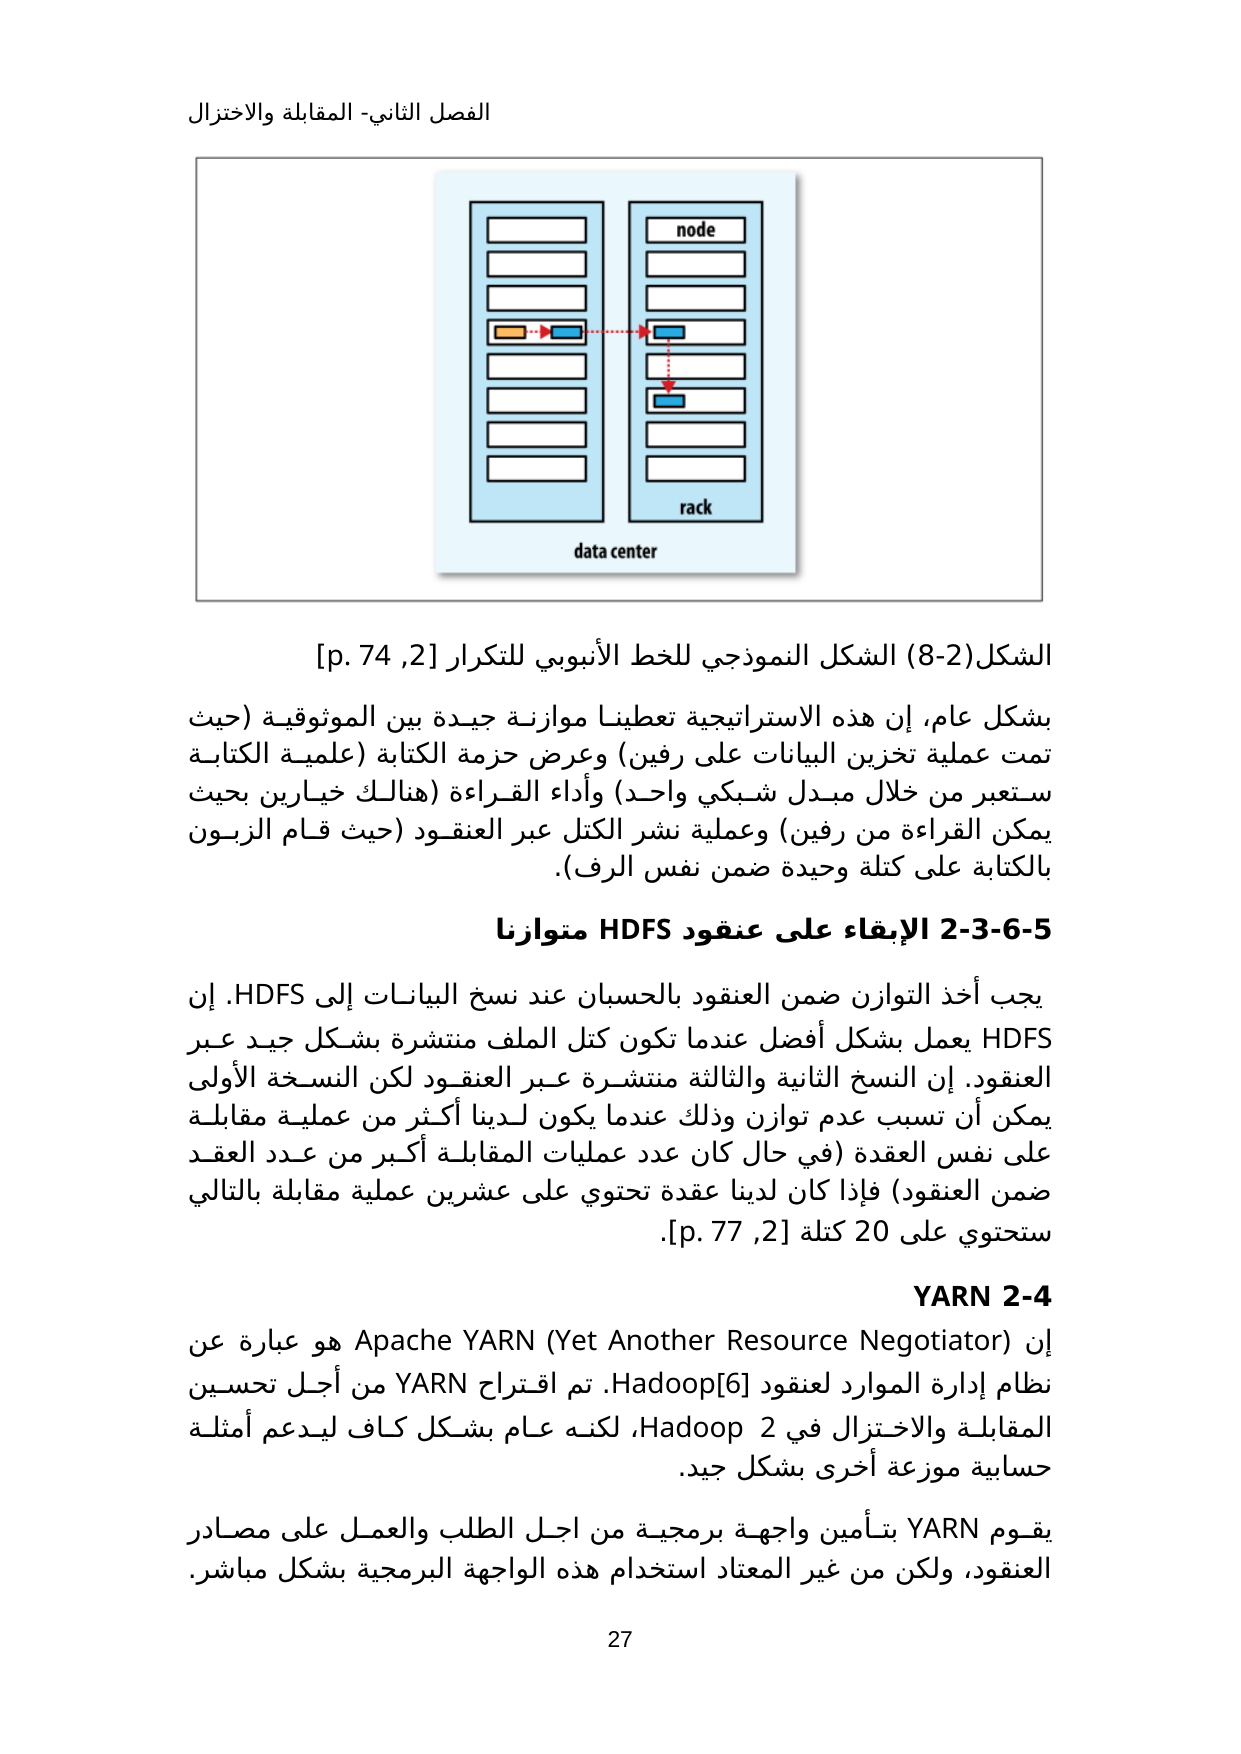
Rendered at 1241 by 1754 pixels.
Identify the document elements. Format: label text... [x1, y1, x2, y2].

picture [187, 150, 1053, 611]
text 2-3-6-5 الإبقاء على عنقود HDFS متوازنا [187, 909, 1053, 947]
text الشكل(2-8) الشكل النموذجي للخط الأنبوبي للتكرار [2, p. 74] [187, 635, 1053, 674]
text يجب أخذ التوازن ضمن العنقود بالحسبان عند نسخ البيانات إلى HDFS. إن HDFS يعمل بشكل أفضل عندما تكون كتل الملف منتشرة بشكل جيد عبر العنقود. إن النسخ الثانية والثالثة منتشرة عبر العنقود لكن النسخة الأولى يمكن أن تسبب عدم توازن وذلك عندما يكون لدينا أكثر من عملية مقابلة على نفس العقدة (في حال كان عدد عمليات المقابلة أكبر من عدد العقد ضمن العنقود) فإذا كان لدينا عقدة تحتوي على عشرين عملية مقابلة بالتالي ستحتوي على 20 كتلة [2, p. 77]. [187, 974, 1053, 1250]
text بشكل عام، إن هذه الاستراتيجية تعطينا موازنة جيدة بين الموثوقية (حيث تمت عملية تخزين البيانات على رفين) وعرض حزمة الكتابة (علمية الكتابة ستعبر من خلال مبدل شبكي واحد) وأداء القراءة (هنالك خيارين بحيث يمكن القراءة من رفين) وعملية نشر الكتل عبر العنقود (حيث قام الزبون بالكتابة على كتلة وحيدة ضمن نفس الرف). [187, 700, 1053, 883]
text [187, 1509, 1053, 1585]
text إن Apache YARN (Yet Another Resource Negotiator) هو عبارة عن نظام إدارة الموارد لعنقود Hadoop[6]. تم اقتراح YARN من أجل تحسين المقابلة والاختزال في Hadoop 2، لكنه عام بشكل كاف ليدعم أمثلة حسابية موزعة أخرى بشكل جيد. [187, 1321, 1053, 1483]
subtitle 2-4 YARN [187, 1277, 1053, 1315]
